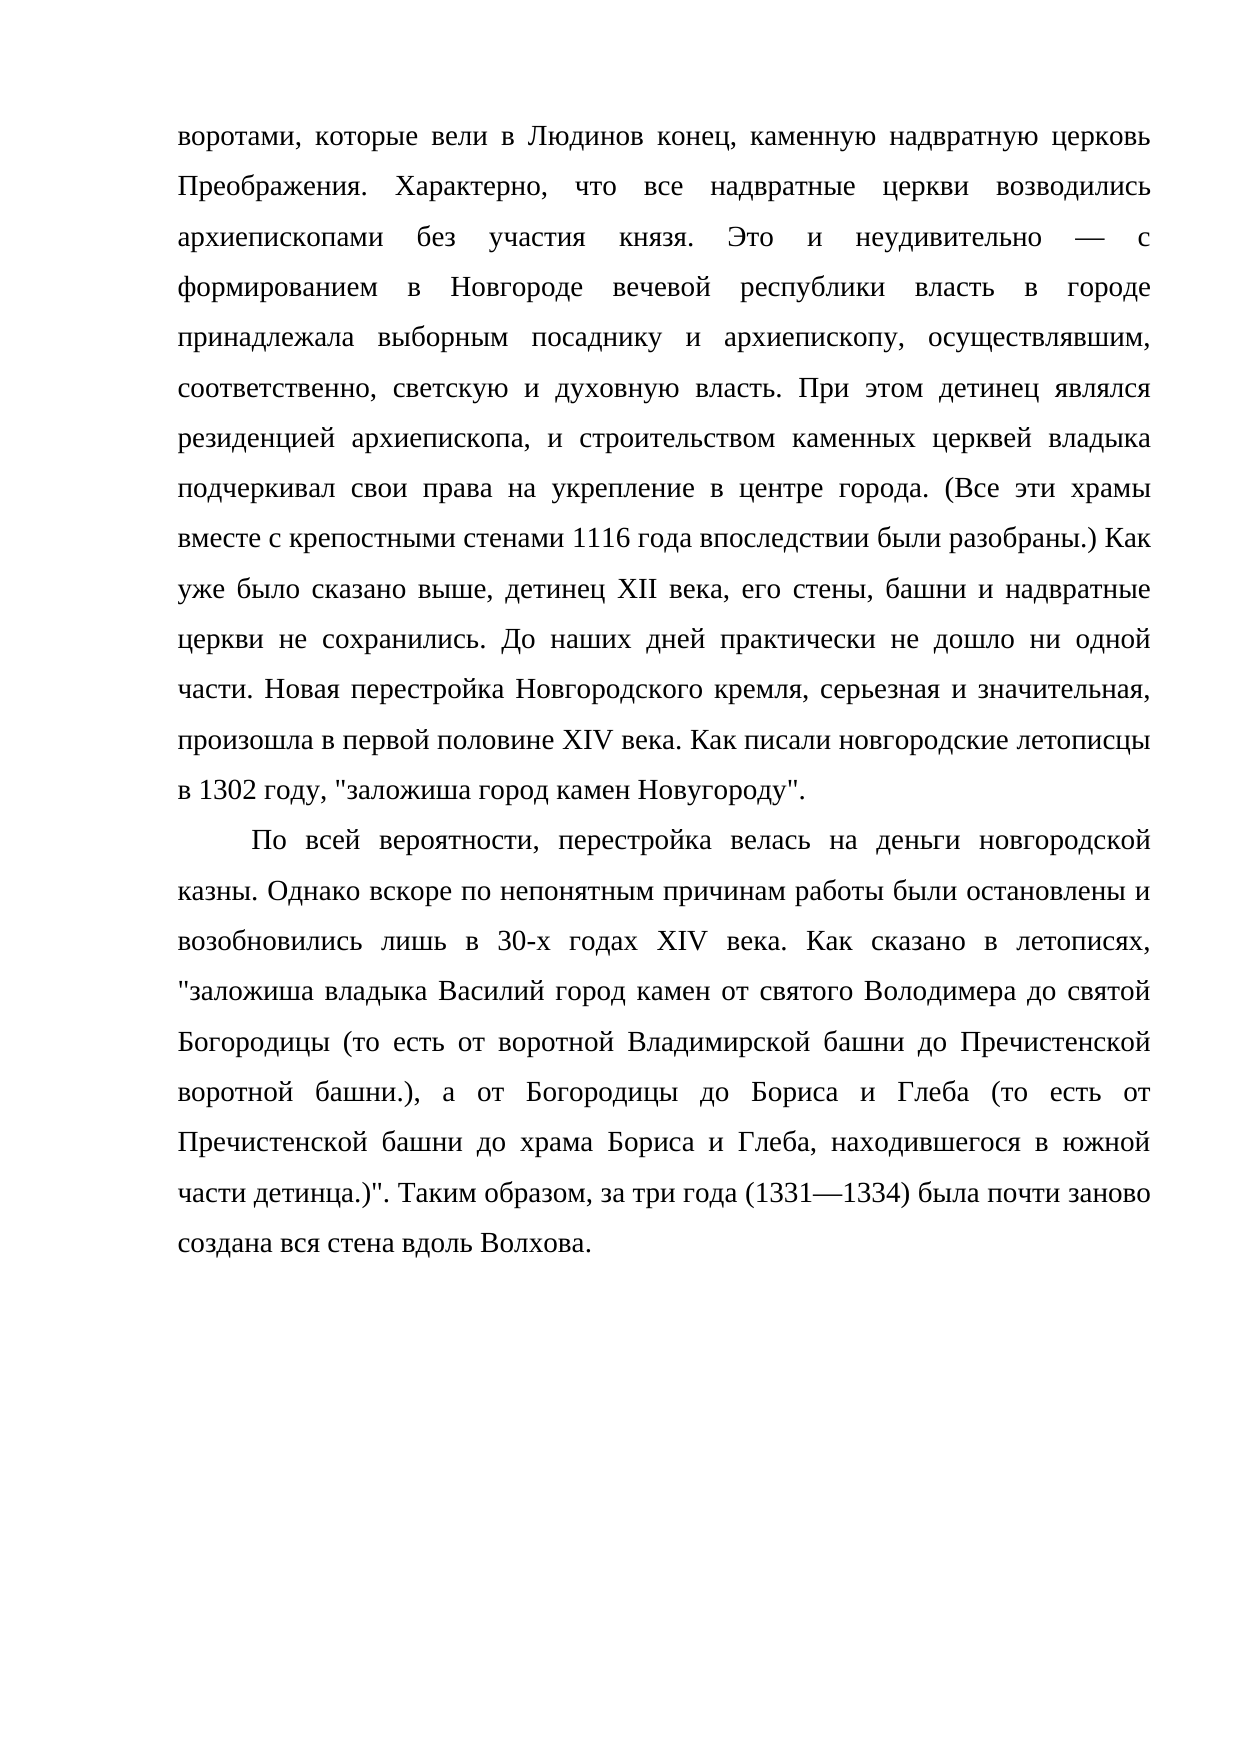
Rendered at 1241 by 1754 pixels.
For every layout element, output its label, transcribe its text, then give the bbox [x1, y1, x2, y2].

text По всей вероятности, перестройка велась на деньги новгородской казны. Однако вскоре по непонятным причинам работы были остановлены и возобновились лишь в 30-х годах XIV века. Как сказано в летописях, "заложиша владыка Василий город камен от святого Володимера до святой Богородицы (то есть от воротной Владимирской башни до Пречистенской воротной башни.), а от Богородицы до Бориса и Глеба (то есть от Пречистенской башни до храма Бориса и Глеба, находившегося в южной части детинца.)". Таким образом, за три года (1331—1334) была почти заново создана вся стена вдоль Волхова. [177, 822, 1152, 1258]
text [177, 118, 1152, 806]
